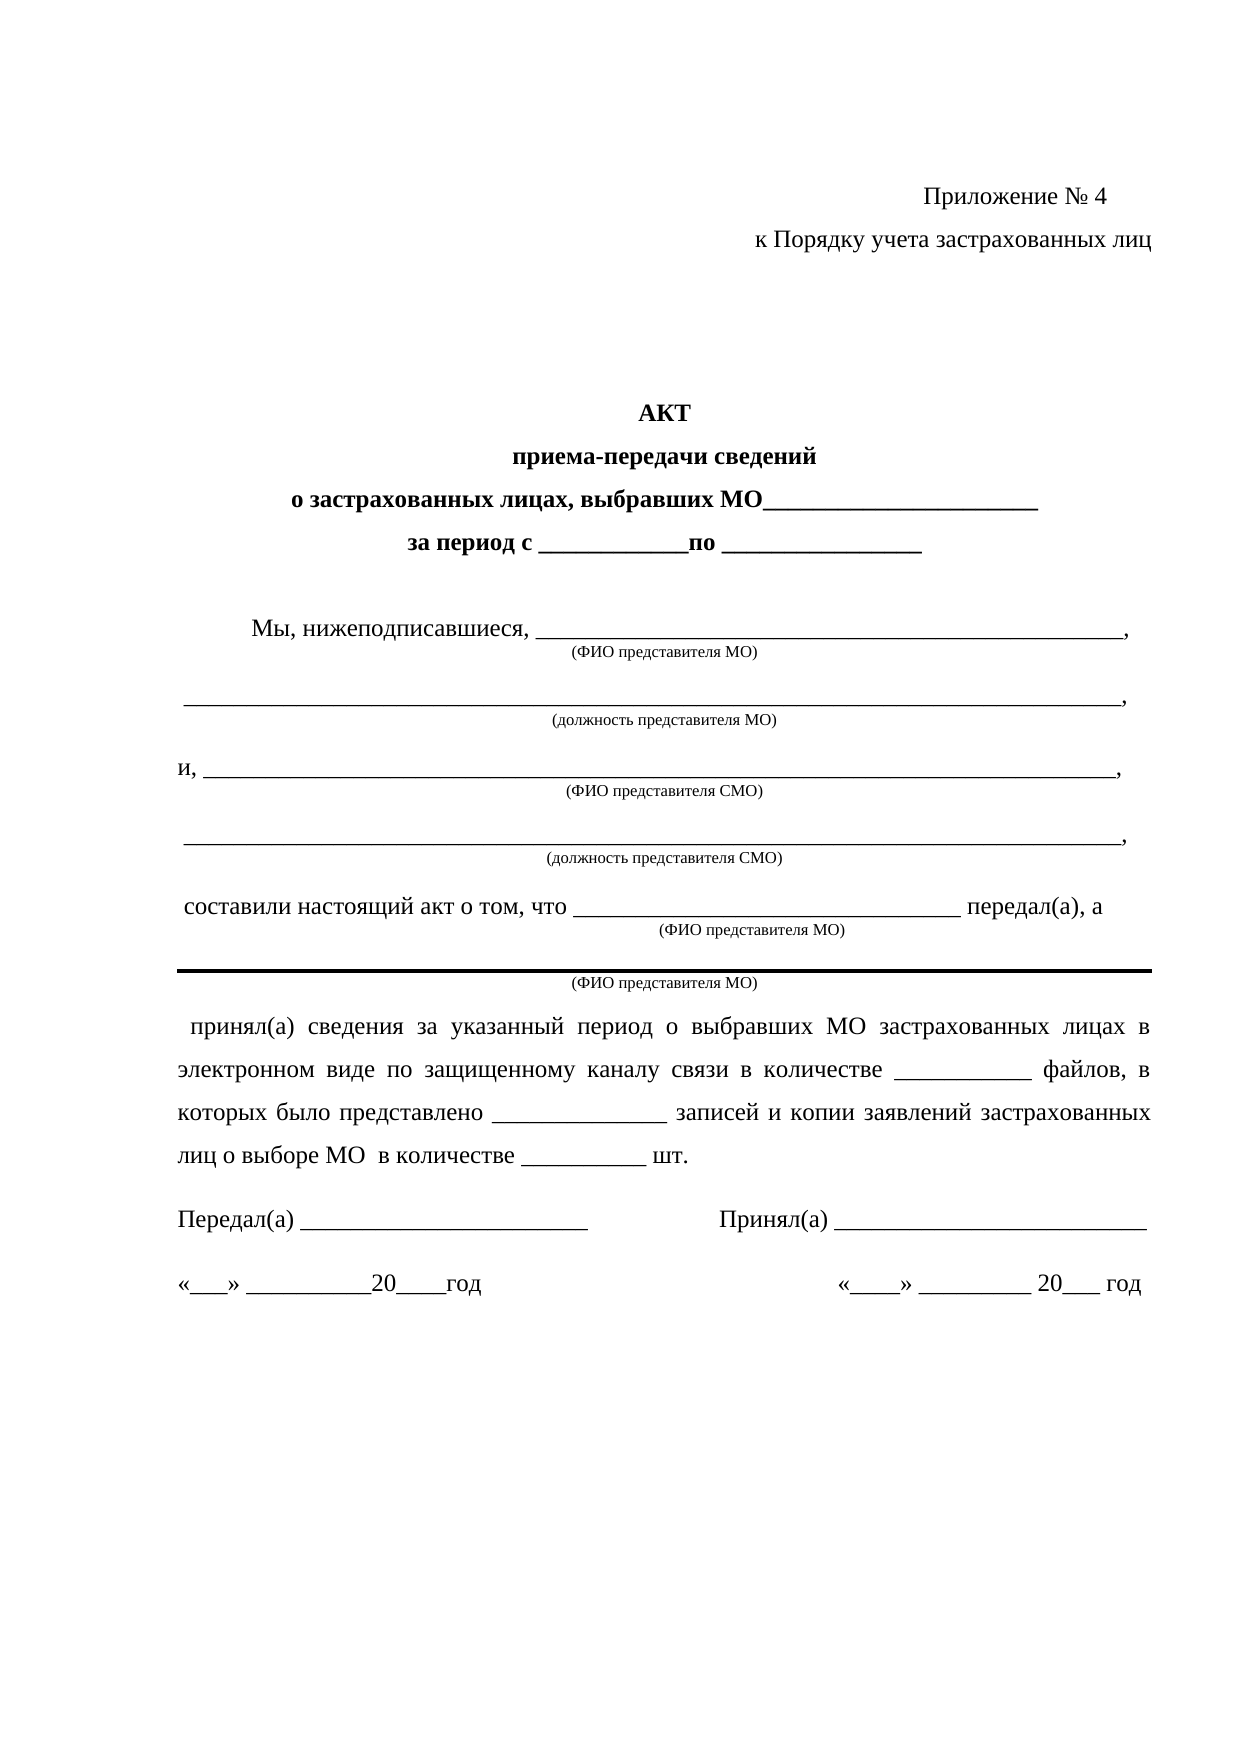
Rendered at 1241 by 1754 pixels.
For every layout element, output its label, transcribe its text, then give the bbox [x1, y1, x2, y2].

text ___________________________________________________________________________, [177, 819, 1152, 848]
text о застрахованных лицах, выбравших МО______________________ за период с ____________по ________________ [177, 484, 1152, 556]
text принял(а) сведения за указанный период о выбравших МО застрахованных лицах в электронном виде по защищенному каналу связи в количестве ___________ файлов, в которых было представлено ______________ записей и копии заявлений застрахованных лиц о выборе МО в количестве __________ шт. [177, 1011, 1152, 1169]
text Приложение № 4 [767, 181, 1152, 210]
text ___________________________________________________________________________, [177, 681, 1152, 709]
text Мы, нижеподписавшиеся, _______________________________________________, [177, 613, 1152, 642]
text приема-передачи сведений [177, 441, 1152, 470]
text (должность представителя МО) [177, 709, 1152, 728]
text (ФИО представителя МО) [177, 919, 1152, 939]
text (ФИО представителя СМО) [177, 781, 1152, 800]
text и, _________________________________________________________________________, [177, 752, 1152, 781]
text (ФИО представителя МО) [177, 642, 1152, 661]
text (должность представителя СМО) [177, 848, 1152, 867]
text Передал(а) _______________________ Принял(а) _________________________ [177, 1204, 1152, 1233]
text к Порядку учета застрахованных лиц [177, 224, 1152, 253]
text составили настоящий акт о том, что _______________________________ передал(а), а [177, 891, 1152, 919]
text «___» __________20____год «____» _________ 20___ год [177, 1268, 1152, 1297]
text АКТ [177, 398, 1152, 427]
text (ФИО представителя МО) [177, 973, 1152, 992]
